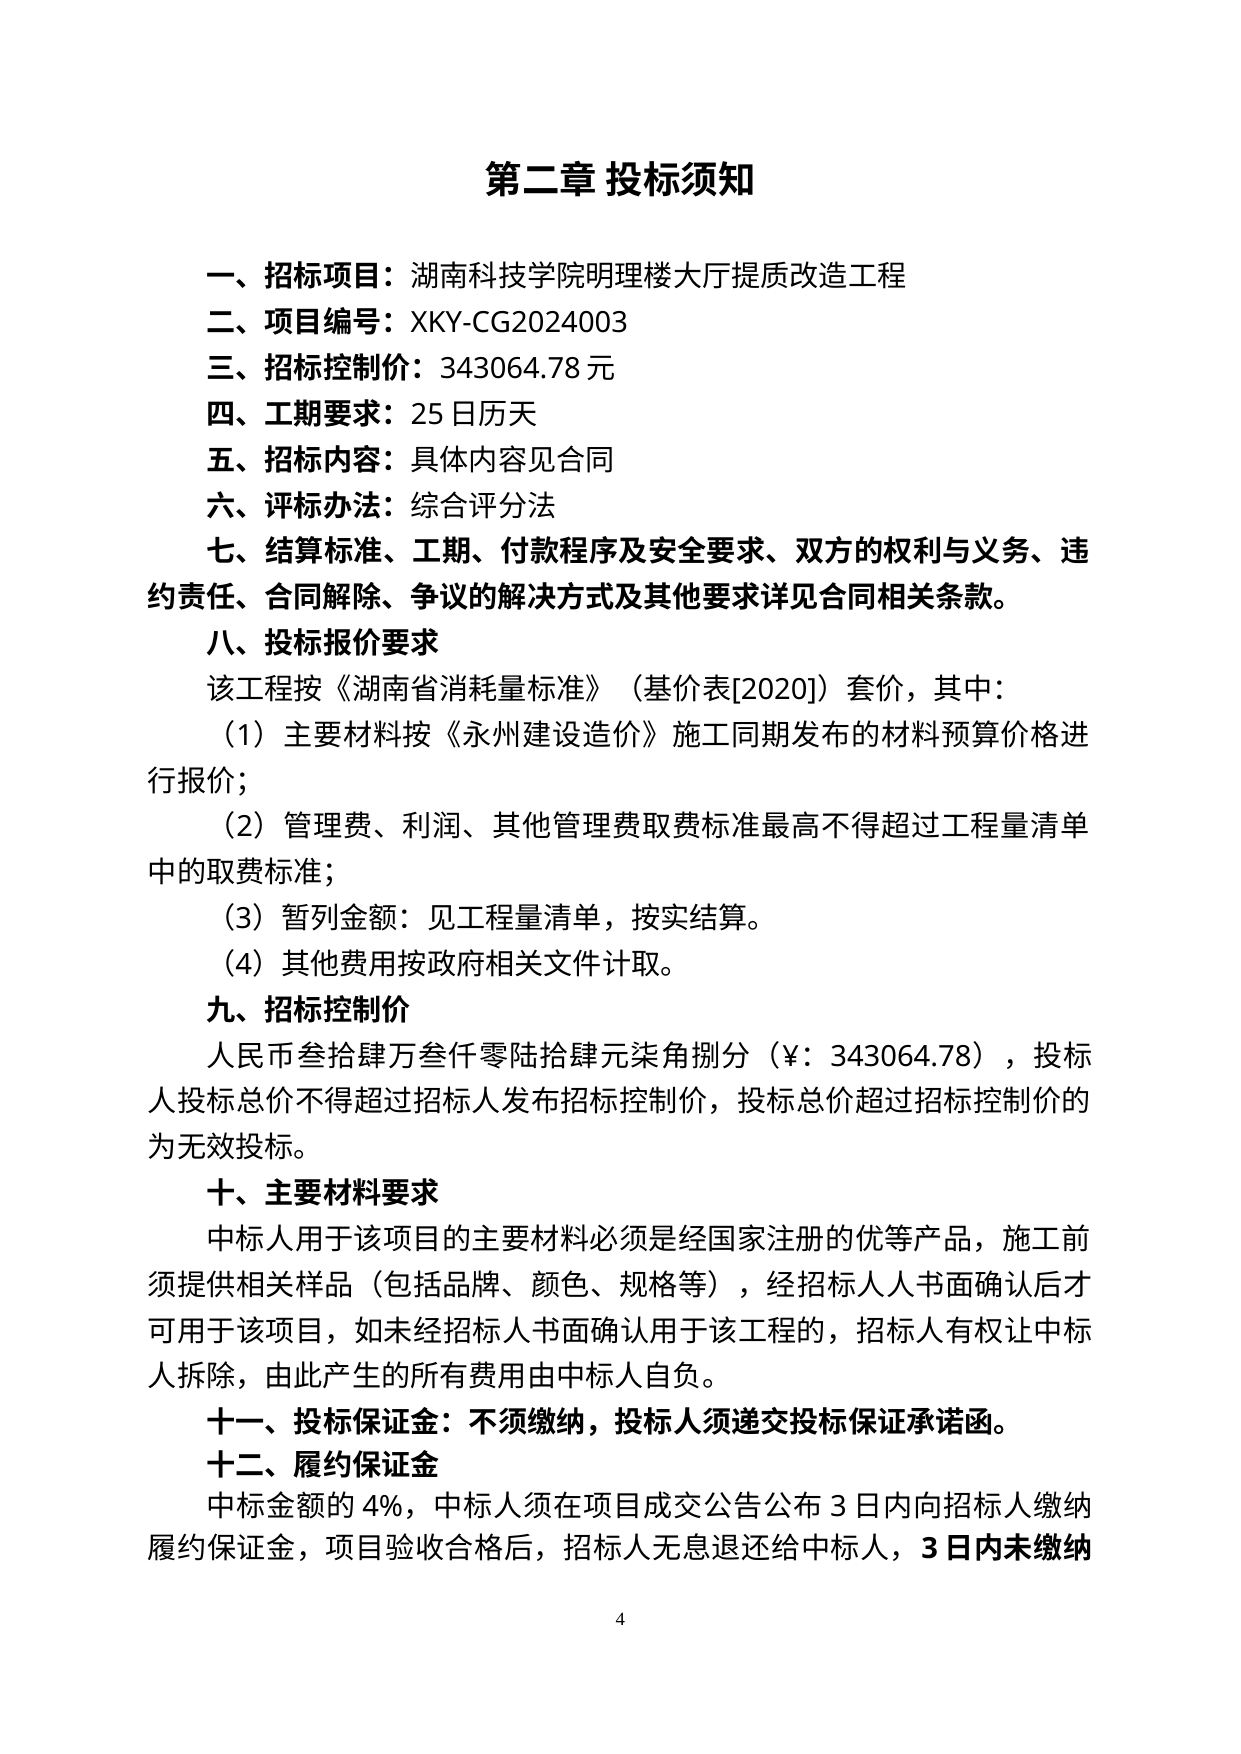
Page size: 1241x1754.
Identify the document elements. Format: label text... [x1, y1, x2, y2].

text 九、招标控制价 [148, 983, 1092, 1029]
text 三、招标控制价：343064.78元 [148, 342, 1092, 388]
text 二、项目编号：XKY-CG2024003 [148, 296, 1092, 342]
text 中标人用于该项目的主要材料必须是经国家注册的优等产品，施工前须提供相关样品（包括品牌、颜色、规格等），经招标人人书面确认后才可用于该项目，如未经招标人书面确认用于该工程的，招标人有权让中标人拆除，由此产生的所有费用由中标人自负。 [148, 1213, 1092, 1396]
text 十、主要材料要求 [148, 1167, 1092, 1213]
text 一、招标项目：湖南科技学院明理楼大厅提质改造工程 [148, 250, 1092, 296]
text （3）暂列金额：见工程量清单，按实结算。 [148, 892, 1092, 938]
text 四、工期要求：25日历天 [148, 388, 1092, 433]
text 人民币叁拾肆万叁仟零陆拾肆元柒角捌分（¥：343064.78），投标人投标总价不得超过招标人发布招标控制价，投标总价超过招标控制价的为无效投标。 [148, 1029, 1092, 1167]
text （4）其他费用按政府相关文件计取。 [148, 938, 1092, 983]
text 八、投标报价要求 [148, 617, 1092, 663]
text 该工程按《湖南省消耗量标准》（基价表[2020]）套价，其中： [148, 663, 1092, 708]
text 五、招标内容：具体内容见合同 [148, 433, 1092, 479]
text （2）管理费、利润、其他管理费取费标准最高不得超过工程量清单中的取费标准； [148, 800, 1092, 892]
text 七、结算标准、工期、付款程序及安全要求、双方的权利与义务、违约责任、合同解除、争议的解决方式及其他要求详见合同相关条款。 [148, 525, 1092, 617]
text 十二、履约保证金 [148, 1442, 1092, 1483]
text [148, 1483, 1092, 1567]
text （1）主要材料按《永州建设造价》施工同期发布的材料预算价格进行报价； [148, 708, 1092, 800]
subtitle 第二章 投标须知 [148, 150, 1092, 204]
text 十一、投标保证金：不须缴纳，投标人须递交投标保证承诺函。 [148, 1396, 1092, 1442]
text 六、评标办法：综合评分法 [148, 479, 1092, 525]
